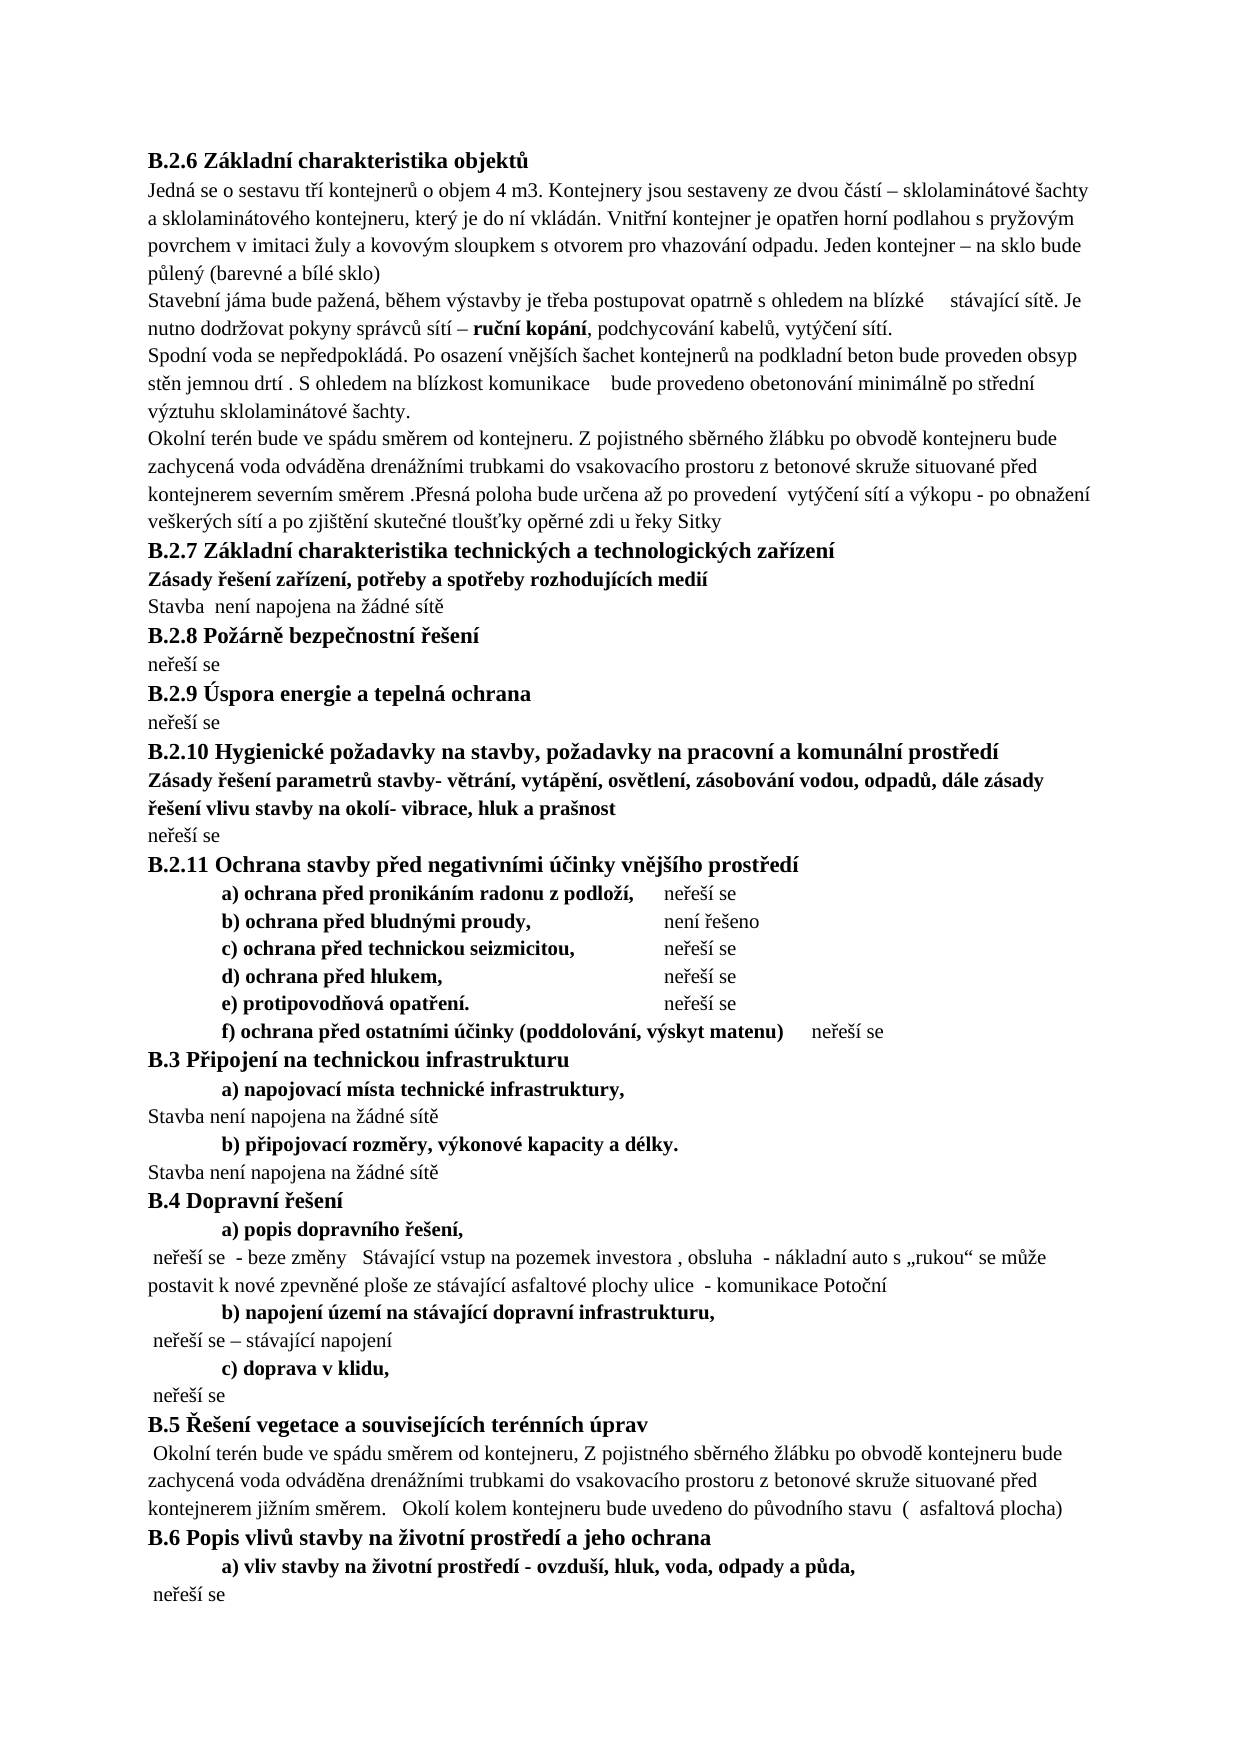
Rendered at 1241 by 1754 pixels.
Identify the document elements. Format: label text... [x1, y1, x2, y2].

text b) napojení území na stávající dopravní infrastrukturu, [148, 1300, 1093, 1324]
text B.6 Popis vlivů stavby na životní prostředí a jeho ochrana [148, 1524, 1093, 1550]
text b) ochrana před bludnými proudy, není řešeno [148, 908, 1093, 933]
text neřeší se [148, 823, 1093, 847]
text a) vliv stavby na životní prostředí - ovzduší, hluk, voda, odpady a půda, [148, 1554, 1093, 1578]
text neřeší se [148, 652, 1093, 676]
text b) připojovací rozměry, výkonové kapacity a délky. [148, 1132, 1093, 1156]
text Stavební jáma bude pažená, během výstavby je třeba postupovat opatrně s ohledem na blízké stávající sítě. Je nutno dodržovat pokyny správců sítí – ruční kopání, podchycování kabelů, vytýčení sítí. [148, 288, 1093, 340]
text B.5 Řešení vegetace a souvisejících terénních úprav [148, 1411, 1093, 1437]
text Okolní terén bude ve spádu směrem od kontejneru. Z pojistného sběrného žlábku po obvodě kontejneru bude zachycená voda odváděna drenážními trubkami do vsakovacího prostoru z betonové skruže situované před kontejnerem severním směrem .Přesná poloha bude určena až po provedení vytýčení sítí a výkopu - po obnažení veškerých sítí a po zjištění skutečné tloušťky opěrné zdi u řeky Sitky [148, 426, 1093, 533]
text neřeší se – stávající napojení [148, 1328, 1093, 1352]
text a) ochrana před pronikáním radonu z podloží, neřeší se [148, 881, 1093, 905]
text B.4 Dopravní řešení [148, 1187, 1093, 1213]
text B.3 Připojení na technickou infrastrukturu [148, 1047, 1093, 1073]
text B.2.6 Základní charakteristika objektů [148, 148, 1093, 174]
text B.2.11 Ochrana stavby před negativními účinky vnějšího prostředí [148, 851, 1093, 877]
text f) ochrana před ostatními účinky (poddolování, výskyt matenu) neřeší se [148, 1019, 1093, 1043]
text B.2.7 Základní charakteristika technických a technologických zařízení [148, 537, 1093, 563]
text neřeší se - beze změny Stávající vstup na pozemek investora , obsluha - nákladní auto s „rukou“ se může postavit k nové zpevněné ploše ze stávající asfaltové plochy ulice - komunikace Potoční [148, 1245, 1093, 1297]
text a) popis dopravního řešení, [148, 1217, 1093, 1241]
text e) protipovodňová opatření. neřeší se [148, 991, 1093, 1015]
text c) ochrana před technickou seizmicitou, neřeší se [148, 936, 1093, 960]
text B.2.10 Hygienické požadavky na stavby, požadavky na pracovní a komunální prostředí [148, 738, 1093, 764]
text neřeší se [148, 1581, 1093, 1606]
text a) napojovací místa technické infrastruktury, [148, 1077, 1093, 1101]
text c) doprava v klidu, [148, 1355, 1093, 1379]
text Okolní terén bude ve spádu směrem od kontejneru, Z pojistného sběrného žlábku po obvodě kontejneru bude zachycená voda odváděna drenážními trubkami do vsakovacího prostoru z betonové skruže situované před kontejnerem jižním směrem. Okolí kolem kontejneru bude uvedeno do původního stavu ( asfaltová plocha) [148, 1441, 1093, 1520]
text Spodní voda se nepředpokládá. Po osazení vnějších šachet kontejnerů na podkladní beton bude proveden obsyp stěn jemnou drtí . S ohledem na blízkost komunikace bude provedeno obetonování minimálně po střední výztuhu sklolaminátové šachty. [148, 343, 1093, 423]
text Stavba není napojena na žádné sítě [148, 1159, 1093, 1184]
text neřeší se [148, 710, 1093, 734]
text B.2.8 Požárně bezpečnostní řešení [148, 622, 1093, 648]
text Zásady řešení parametrů stavby- větrání, vytápění, osvětlení, zásobování vodou, odpadů, dále zásady řešení vlivu stavby na okolí- vibrace, hluk a prašnost [148, 768, 1093, 819]
text d) ochrana před hlukem, neřeší se [148, 964, 1093, 988]
text neřeší se [148, 1383, 1093, 1407]
text Stavba není napojena na žádné sítě [148, 594, 1093, 618]
text Zásady řešení zařízení, potřeby a spotřeby rozhodujících medií [148, 567, 1093, 591]
text Stavba není napojena na žádné sítě [148, 1104, 1093, 1128]
text Jedná se o sestavu tří kontejnerů o objem 4 m3. Kontejnery jsou sestaveny ze dvou částí – sklolaminátové šachty a sklolaminátového kontejneru, který je do ní vkládán. Vnitřní kontejner je opatřen horní podlahou s pryžovým povrchem v imitaci žuly a kovovým sloupkem s otvorem pro vhazování odpadu. Jeden kontejner – na sklo bude půlený (barevné a bílé sklo) [148, 178, 1093, 285]
text B.2.9 Úspora energie a tepelná ochrana [148, 680, 1093, 706]
